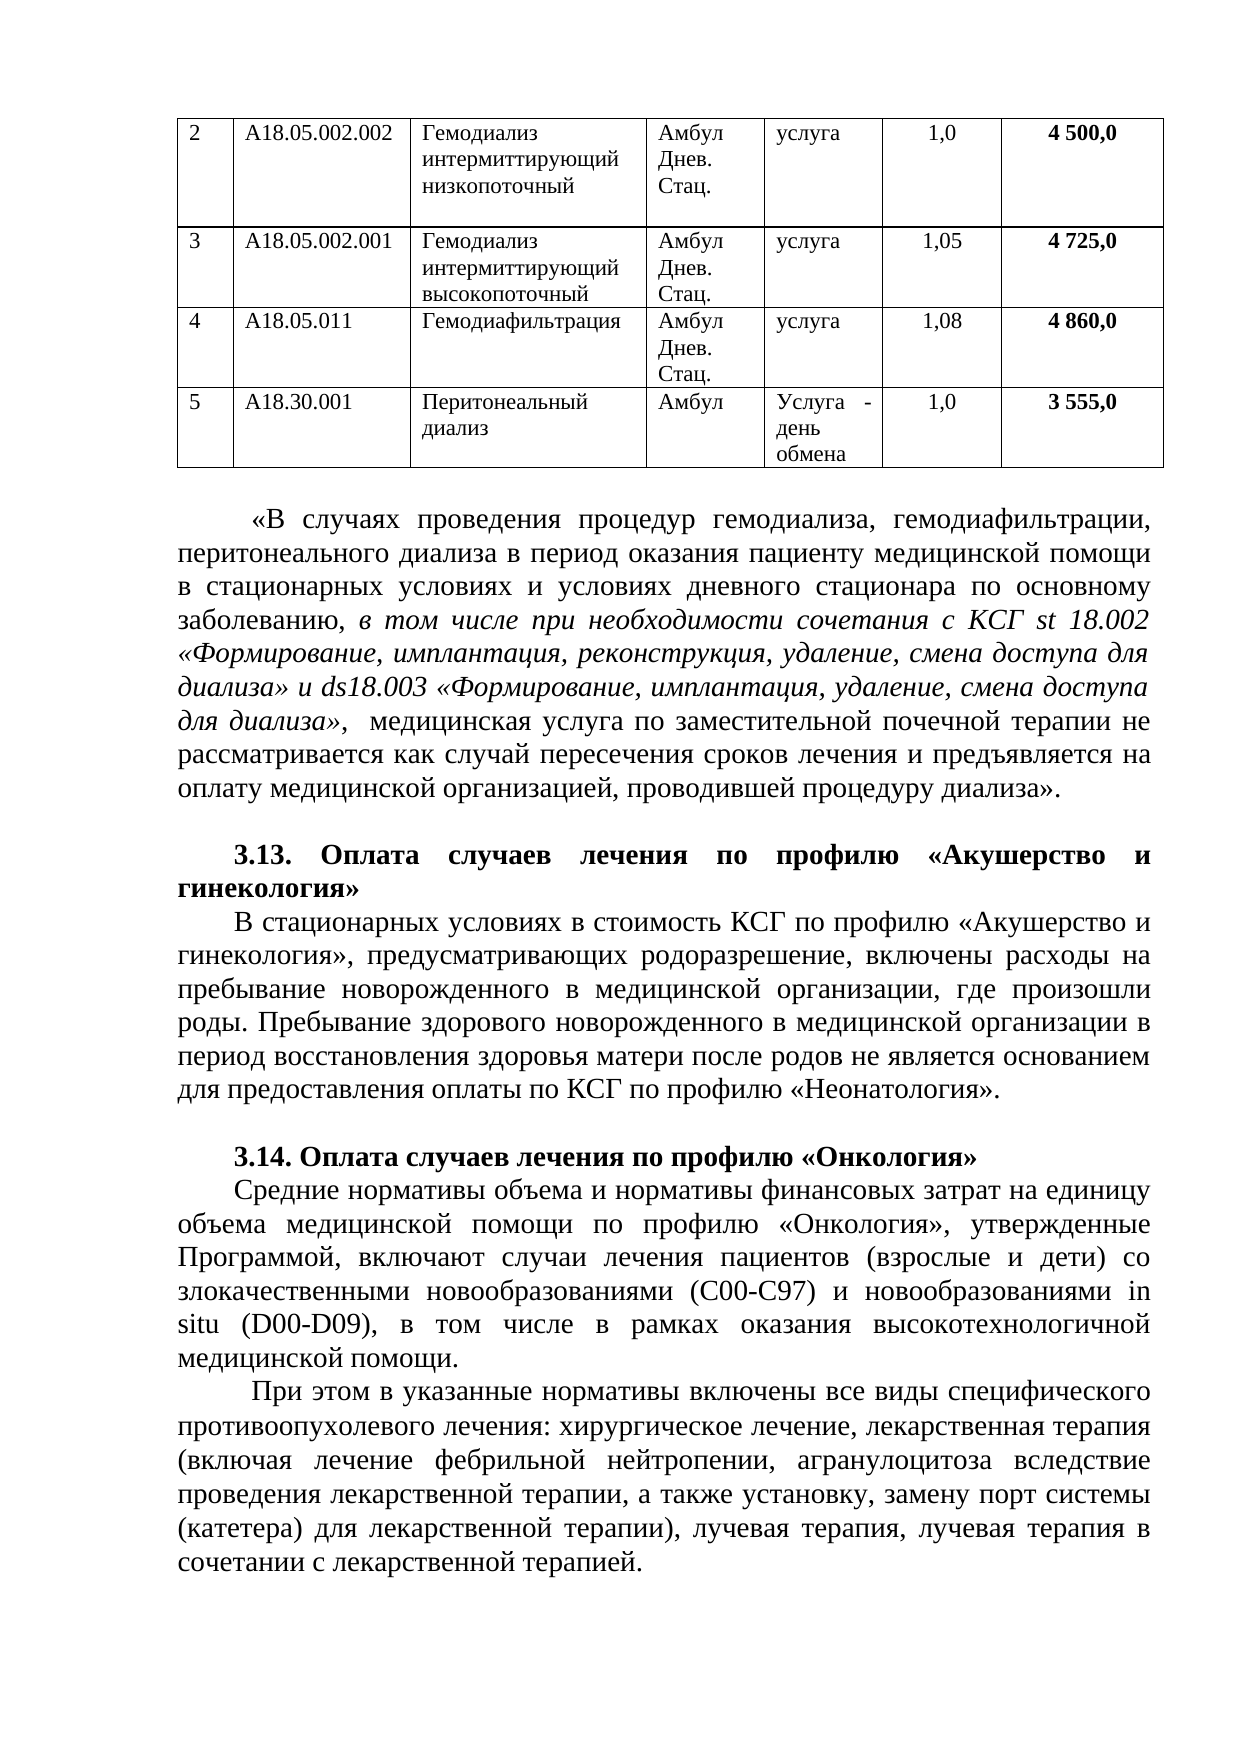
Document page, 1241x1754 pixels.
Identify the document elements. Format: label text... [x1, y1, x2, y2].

table_cell 1,08 [883, 308, 1001, 387]
table_cell 1,0 [883, 119, 1001, 226]
text 3.14. Оплата случаев лечения по профилю «Онкология» [177, 1139, 1152, 1172]
table_cell Гемодиализ интермиттирующий высокопоточный [411, 228, 646, 307]
table_cell 1,05 [883, 228, 1001, 307]
table_cell Перитонеальный диализ [411, 388, 646, 467]
text Средние нормативы объема и нормативы финансовых затрат на единицу объема медицинской помощи по профилю «Онкология», утвержденные Программой, включают случаи лечения пациентов (взрослые и дети) со злокачественными новообразованиями (С00-С97) и новообразованиями in situ (D00-D09), в том числе в рамках оказания высокотехнологичной медицинской помощи. [177, 1172, 1152, 1373]
table_cell A18.30.001 [234, 388, 410, 467]
table_cell Услуга - день обмена [765, 388, 882, 467]
table_cell Амбул [647, 388, 764, 467]
text «В случаях проведения процедур гемодиализа, гемодиафильтрации, перитонеального диализа в период оказания пациенту медицинской помощи в стационарных условиях и условиях дневного стационара по основному заболеванию, в том числе при необходимости сочетания с КСГ st 18.002 «Формирование, имплантация, реконструкция, удаление, смена доступа для диализа» и ds18.003 «Формирование, имплантация, удаление, смена доступа для диализа», медицинская услуга по заместительной почечной терапии не рассматривается как случай пересечения сроков лечения и предъявляется на оплату медицинской организацией, проводившей процедуру диализа». [177, 501, 1152, 803]
table_cell 4 725,0 [1002, 228, 1163, 307]
table_cell Амбул Днев. Стац. [647, 308, 764, 387]
text 3.13. Оплата случаев лечения по профилю «Акушерство и гинекология» [177, 837, 1152, 904]
table_cell Гемодиафильтрация [411, 308, 646, 387]
table_cell 4 860,0 [1002, 308, 1163, 387]
table_cell Амбул Днев. Стац. [647, 228, 764, 307]
table_cell Амбул Днев. Стац. [647, 119, 764, 226]
table_cell услуга [765, 308, 882, 387]
table_cell 3 [178, 228, 233, 307]
table_cell 5 [178, 388, 233, 467]
table_cell A18.05.002.002 [234, 119, 410, 226]
table_cell A18.05.011 [234, 308, 410, 387]
table_cell 4 500,0 [1002, 119, 1163, 226]
table_cell 3 555,0 [1002, 388, 1163, 467]
table_cell 1,0 [883, 388, 1001, 467]
table_cell Гемодиализ интермиттирующий низкопоточный [411, 119, 646, 226]
table_cell услуга [765, 228, 882, 307]
table_cell 2 [178, 119, 233, 226]
text При этом в указанные нормативы включены все виды специфического противоопухолевого лечения: хирургическое лечение, лекарственная терапия (включая лечение фебрильной нейтропении, агранулоцитоза вследствие проведения лекарственной терапии, а также установку, замену порт системы (катетера) для лекарственной терапии), лучевая терапия, лучевая терапия в сочетании с лекарственной терапией. [177, 1373, 1152, 1578]
text В стационарных условиях в стоимость КСГ по профилю «Акушерство и гинекология», предусматривающих родоразрешение, включены расходы на пребывание новорожденного в медицинской организации, где произошли роды. Пребывание здорового новорожденного в медицинской организации в период восстановления здоровья матери после родов не является основанием для предоставления оплаты по КСГ по профилю «Неонатология». [177, 904, 1152, 1105]
table_cell A18.05.002.001 [234, 228, 410, 307]
table_cell 4 [178, 308, 233, 387]
table_cell услуга [765, 119, 882, 226]
